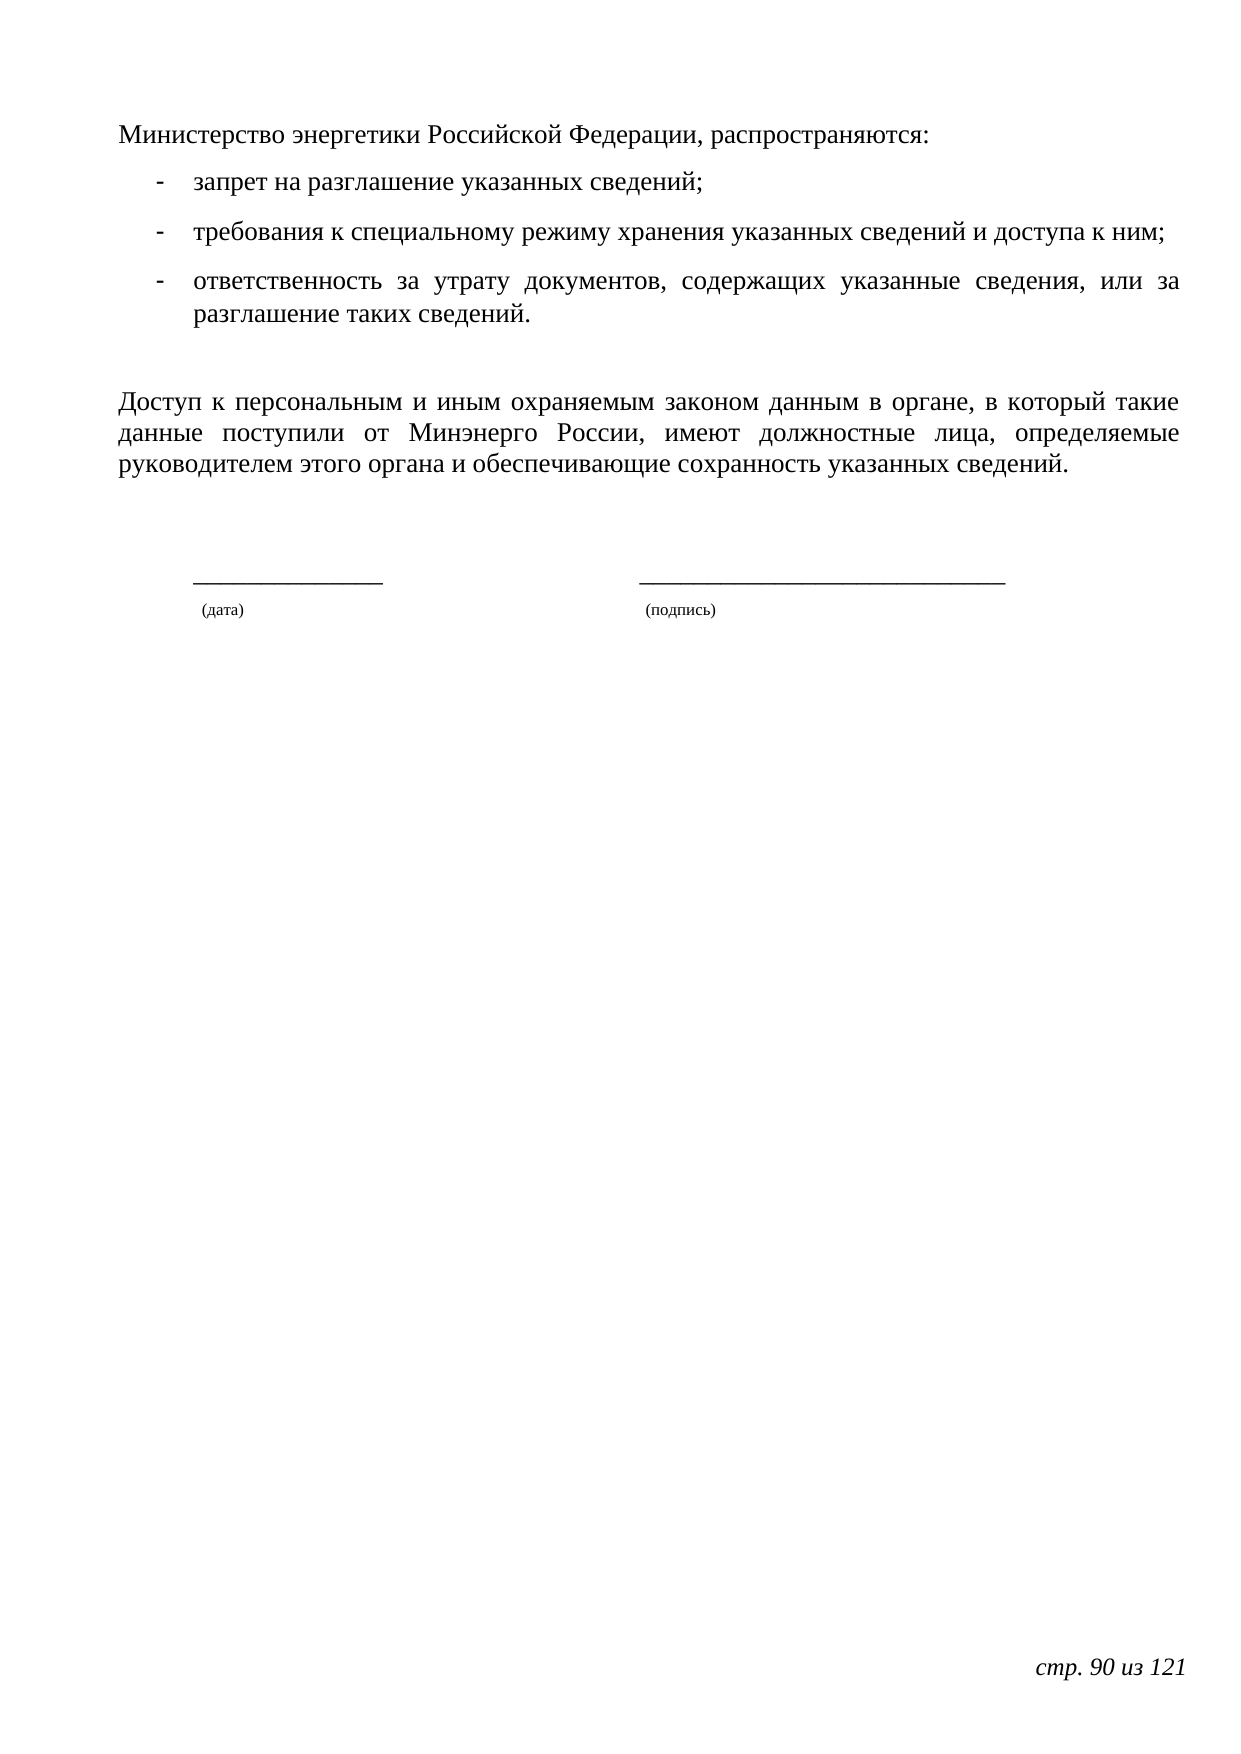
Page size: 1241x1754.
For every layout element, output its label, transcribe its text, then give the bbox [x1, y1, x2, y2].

list требования к специальному режиму хранения указанных сведений и доступа к ним; [156, 211, 1181, 248]
text ______________ ___________________________ [193, 556, 1181, 587]
text Доступ к персональным и иным охраняемым законом данным в органе, в который такие данные поступили от Минэнерго России, имеют должностные лица, определяемые руководителем этого органа и обеспечивающие сохранность указанных сведений. [118, 385, 1181, 478]
list запрет на разглашение указанных сведений; [156, 162, 1181, 199]
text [118, 118, 1181, 149]
text (дата) (подпись) [134, 599, 1181, 633]
list ответственность за утрату документов, содержащих указанные сведения, или за разглашение таких сведений. [156, 261, 1181, 328]
